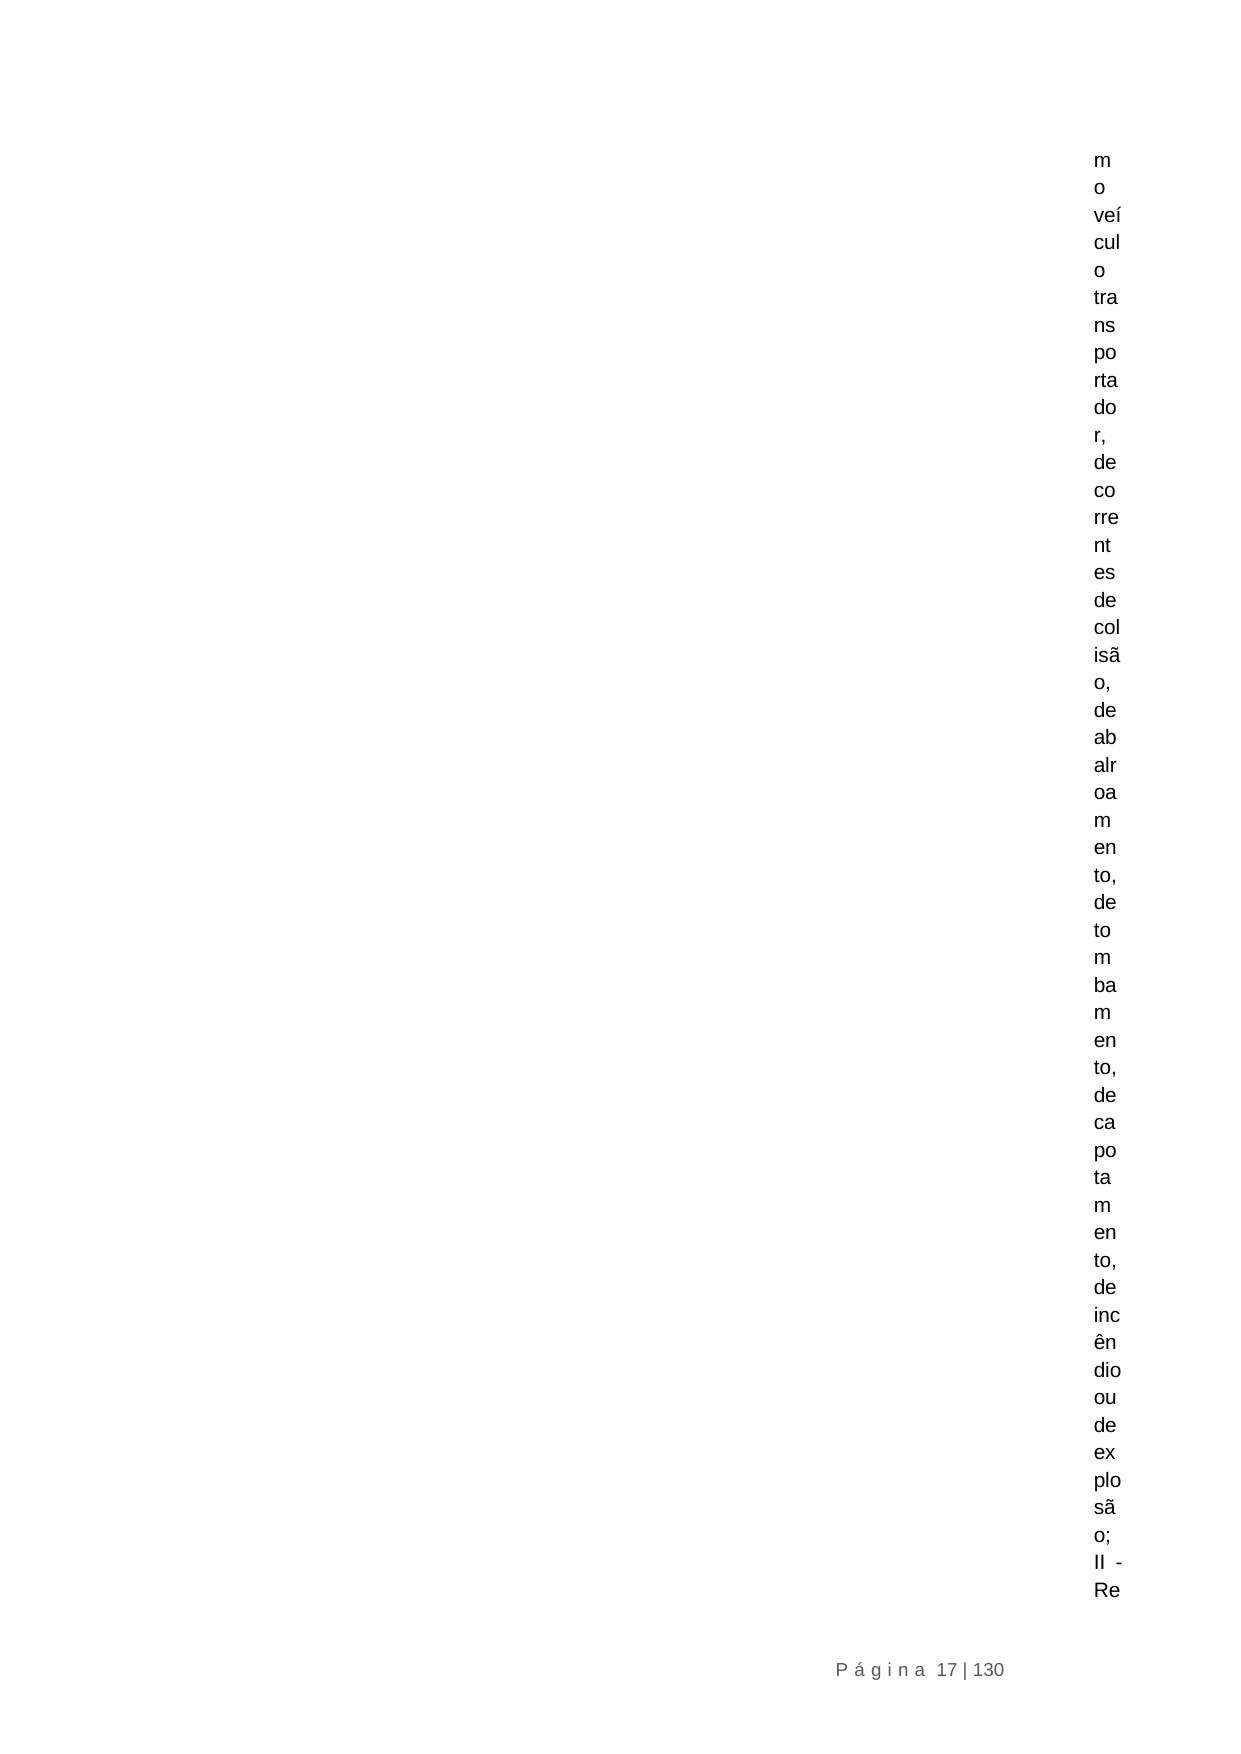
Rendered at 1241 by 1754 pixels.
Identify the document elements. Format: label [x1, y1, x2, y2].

text [1048, 148, 1122, 1602]
